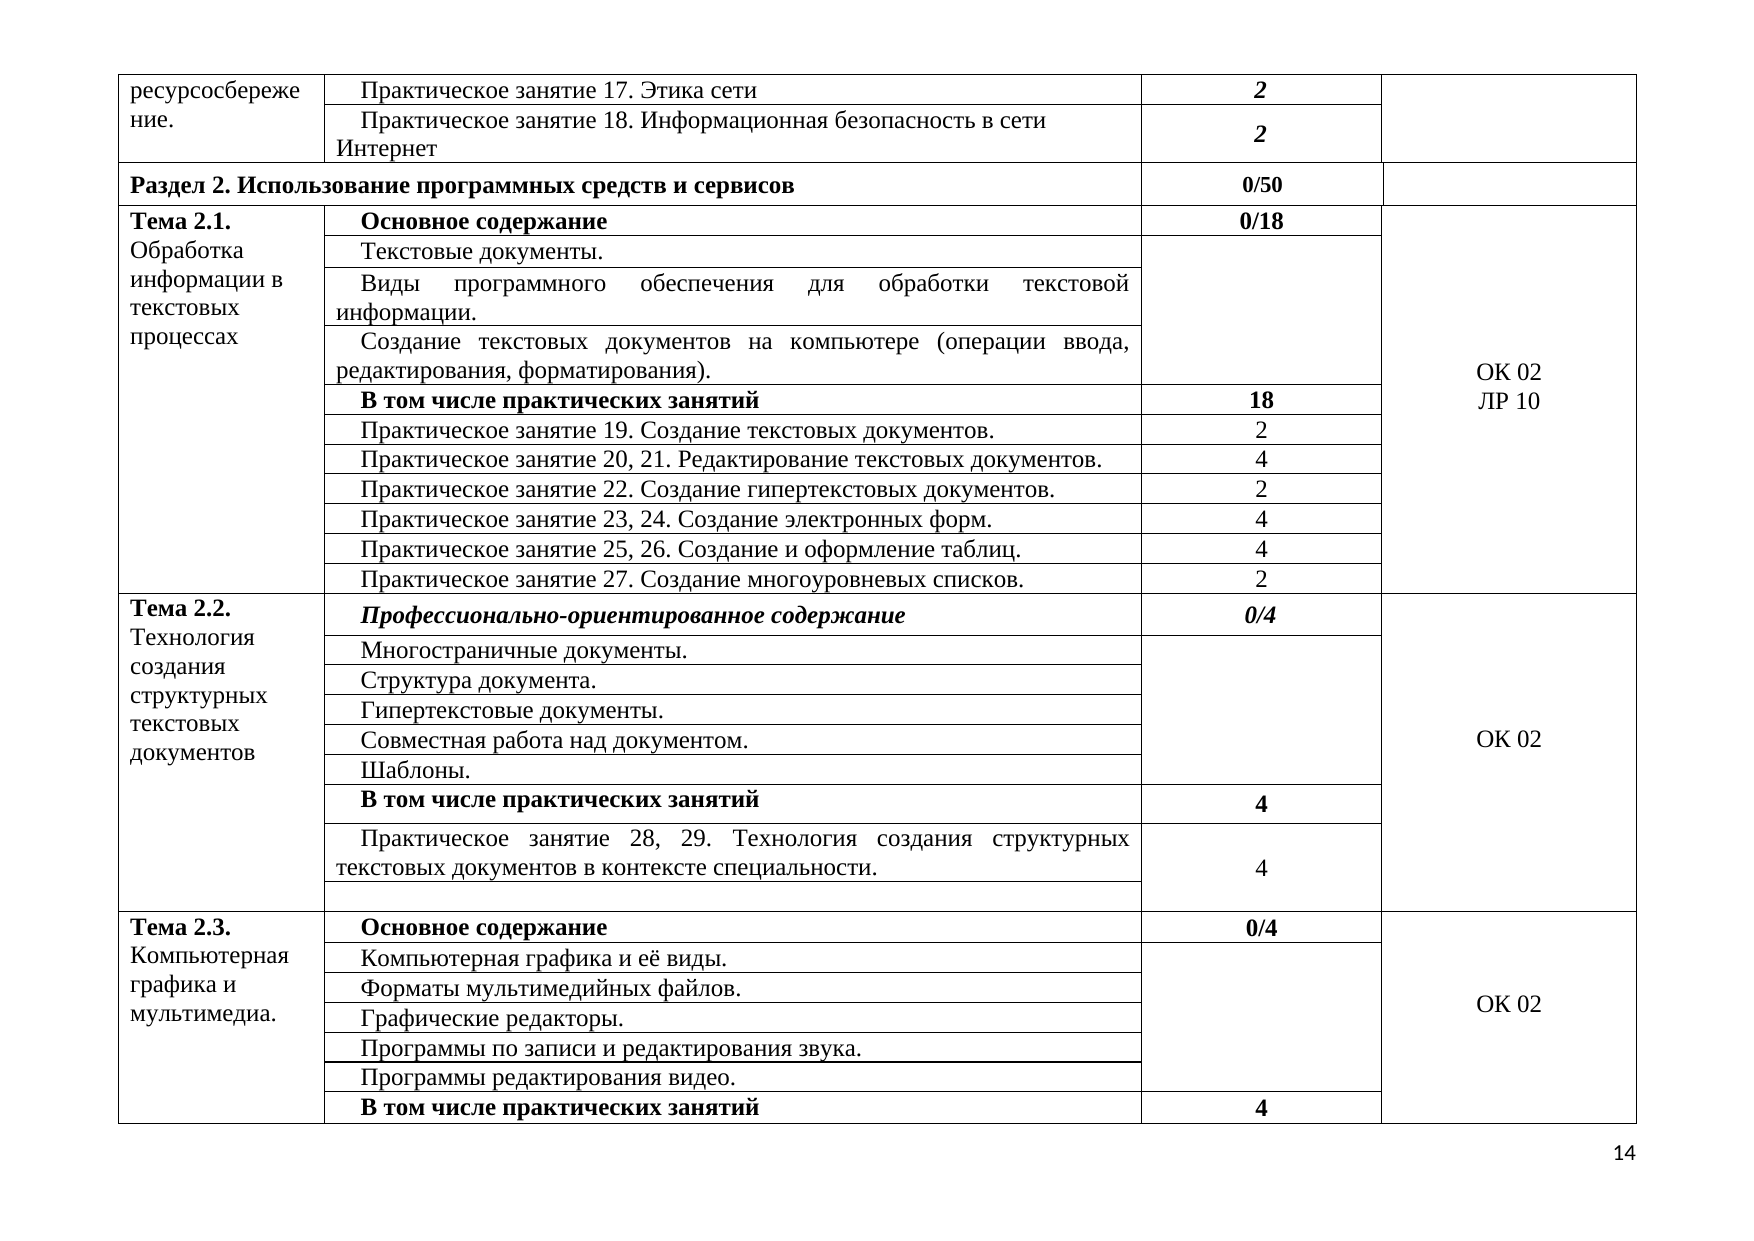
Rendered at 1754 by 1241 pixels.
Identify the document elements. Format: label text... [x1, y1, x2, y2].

table_cell 4 [1142, 445, 1381, 473]
table_cell Практическое занятие 25, 26. Создание и оформление таблиц. [325, 534, 1141, 563]
table_cell Практическое занятие 23, 24. Создание электронных форм. [325, 504, 1141, 533]
table_cell Форматы мультимедийных файлов. [325, 973, 1141, 1002]
table_cell Основное содержание [325, 206, 1141, 235]
table_cell Практическое занятие 20, 21. Редактирование текстовых документов. [325, 445, 1141, 473]
table_cell Текстовые документы. [325, 236, 1141, 267]
table_cell 4 [1142, 504, 1381, 533]
table_cell 18 [1142, 385, 1381, 414]
table_cell Программы по записи и редактирования звука. [325, 1033, 1141, 1061]
table_cell Раздел 2. Использование программных средств и сервисов [119, 163, 1141, 205]
table_cell Практическое занятие 17. Этика сети [325, 75, 1141, 104]
table_cell Профессионально-ориентированное содержание [325, 594, 1141, 634]
table_cell Шаблоны. [325, 755, 1141, 783]
table_cell [1142, 943, 1381, 1091]
table_cell 2 [1142, 75, 1381, 104]
table_cell Практическое занятие 22. Создание гипертекстовых документов. [325, 474, 1141, 503]
table_cell Структура документа. [325, 665, 1141, 694]
table_cell 4 [1142, 534, 1381, 563]
table_cell В том числе практических занятий [325, 385, 1141, 414]
table_cell Создание текстовых документов на компьютере (операции ввода, редактирования, форматирования). [325, 326, 1141, 384]
table_cell Графические редакторы. [325, 1003, 1141, 1032]
table_cell ОК 02 ЛР 10 [1382, 206, 1636, 592]
table_cell Многостраничные документы. [325, 636, 1141, 664]
table_cell [1384, 163, 1636, 205]
table_cell [325, 882, 1141, 911]
table_cell 0/4 [1142, 912, 1381, 942]
table_cell Компьютерная графика и её виды. [325, 943, 1141, 972]
table_cell ОК 02 [1382, 594, 1636, 911]
table_cell Гипертекстовые документы. [325, 695, 1141, 724]
table_cell Виды программного обеспечения для обработки текстовой информации. [325, 268, 1141, 325]
table_cell 4 [1142, 785, 1381, 822]
table_cell В том числе практических занятий [325, 785, 1141, 822]
table_cell [1142, 636, 1381, 783]
table_cell Тема 2.1. Обработка информации в текстовых процессах [119, 206, 324, 592]
table_cell 4 [1142, 1092, 1381, 1122]
table_cell 0/50 [1142, 163, 1383, 205]
table_cell Совместная работа над документом. [325, 725, 1141, 754]
table_cell В том числе практических занятий [325, 1092, 1141, 1122]
table_cell Практическое занятие 27. Создание многоуровневых списков. [325, 564, 1141, 592]
table_cell 2 [1142, 415, 1381, 443]
table_cell 2 [1142, 105, 1381, 162]
table_cell 0/4 [1142, 594, 1381, 634]
table_cell 2 [1142, 474, 1381, 503]
table_cell Практическое занятие 18. Информационная безопасность в сети Интернет [325, 105, 1141, 162]
table_cell Тема 2.2. Технология создания структурных текстовых документов [119, 594, 324, 911]
table_cell 2 [1142, 564, 1381, 592]
table_cell Тема 2.3. Компьютерная графика и мультимедиа. [119, 912, 324, 1122]
table_cell 4 [1142, 824, 1381, 911]
table_cell Основное содержание [325, 912, 1141, 942]
table_cell Практическое занятие 19. Создание текстовых документов. [325, 415, 1141, 443]
table_cell ОК 02 [1382, 912, 1636, 1122]
table_cell [1142, 236, 1381, 384]
table_cell Программы редактирования видео. [325, 1063, 1141, 1091]
table_cell Практическое занятие 28, 29. Технология создания структурных текстовых документов в контексте специальности. [325, 824, 1141, 881]
table_cell 0/18 [1142, 206, 1381, 235]
